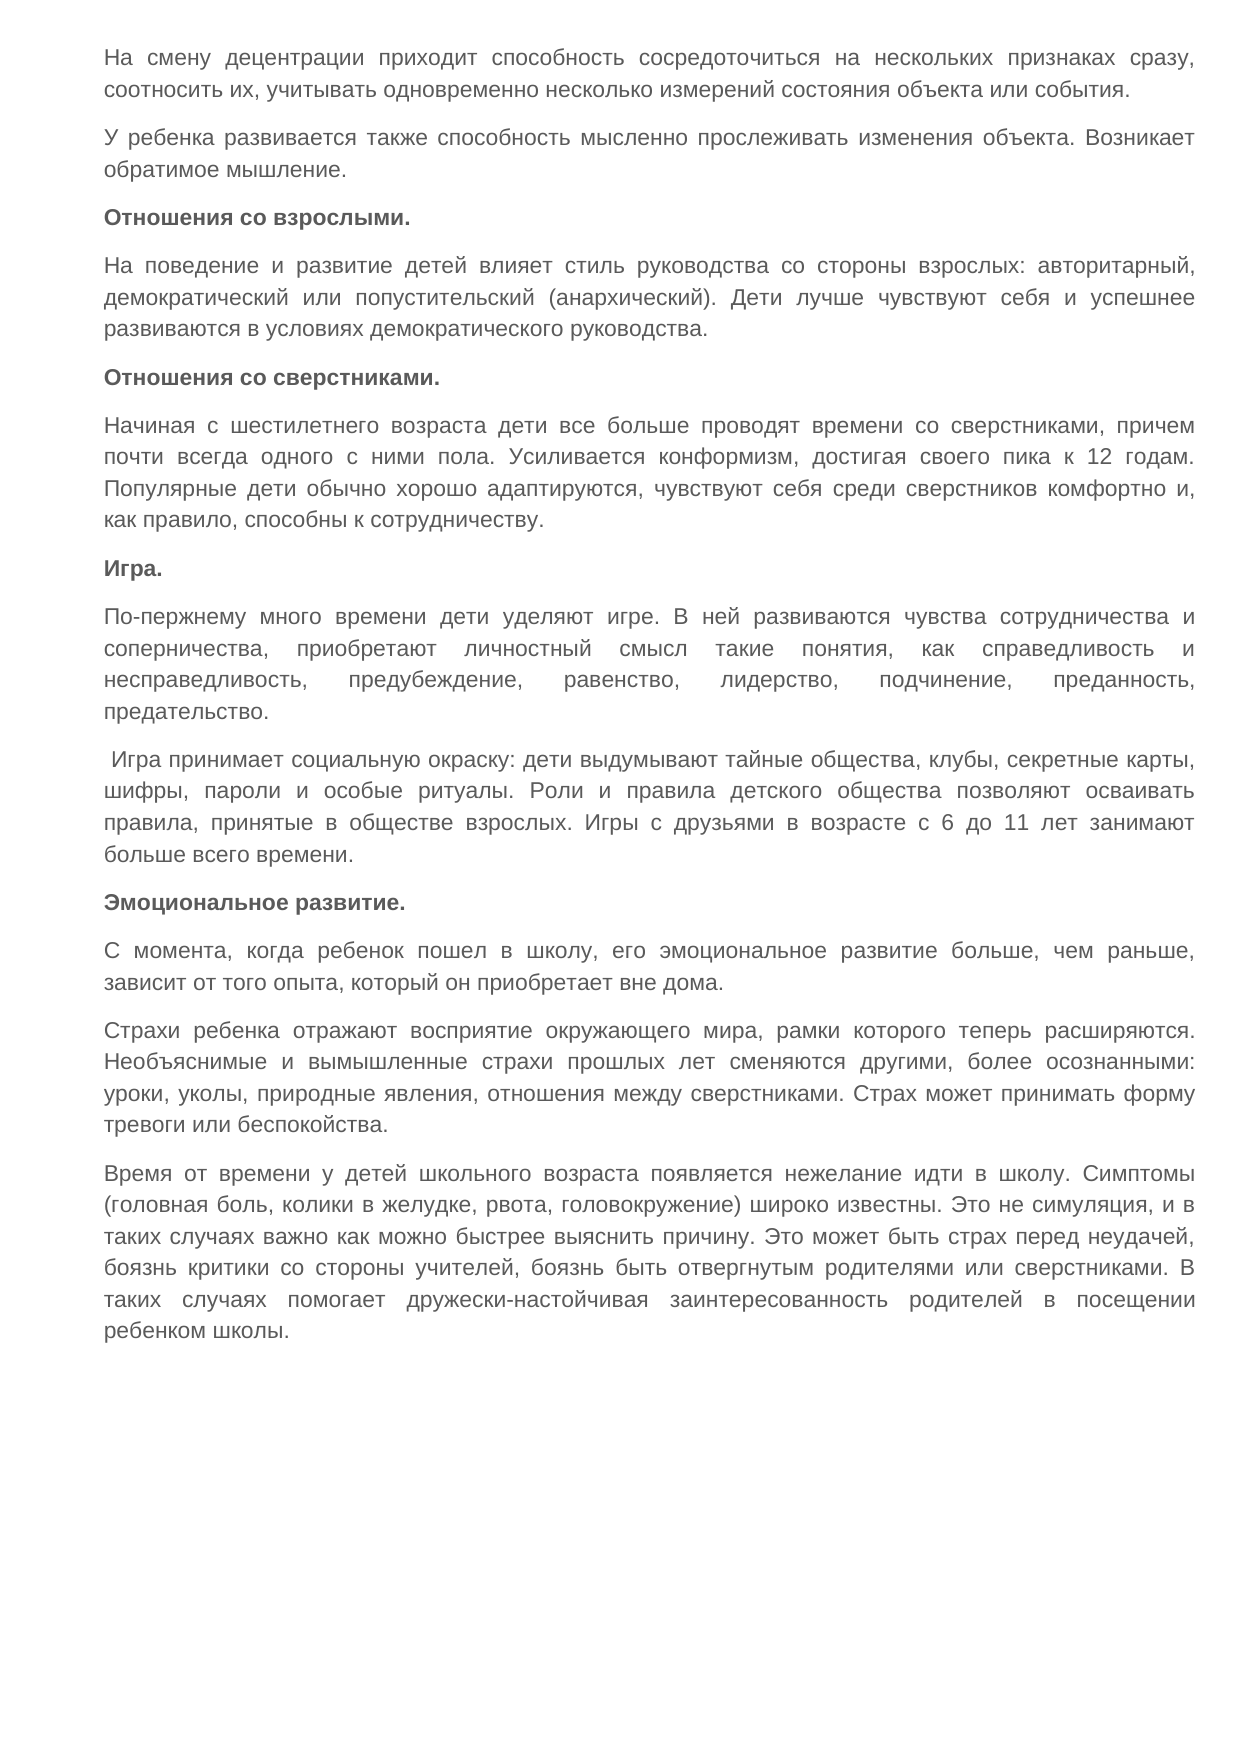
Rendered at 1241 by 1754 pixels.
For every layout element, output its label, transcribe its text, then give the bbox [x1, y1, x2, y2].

text Эмоциональное развитие. [103, 889, 1196, 915]
text С момента, когда ребенок пошел в школу, его эмоциональное развитие больше, чем раньше, зависит от того опыта, который он приобретает вне дома. [103, 937, 1196, 995]
text На поведение и развитие детей влияет стиль руководства со стороны взрослых: авторитарный, демократический или попустительский (анархический). Дети лучше чувствуют себя и успешнее развиваются в условиях демократического руководства. [103, 252, 1196, 342]
text У ребенка развивается также способность мысленно прослеживать изменения объекта. Возникает обратимое мышление. [103, 124, 1196, 182]
text На смену децентрации приходит способность сосредоточиться на нескольких признаках сразу, соотносить их, учитывать одновременно несколько измерений состояния объекта или события. [103, 44, 1196, 102]
text Отношения со взрослыми. [103, 204, 1196, 230]
text Время от времени у детей школьного возраста появляется нежелание идти в школу. Симптомы (головная боль, колики в желудке, рвота, головокружение) широко известны. Это не симуляция, и в таких случаях важно как можно быстрее выяснить причину. Это может быть страх перед неудачей, боязнь критики со стороны учителей, боязнь быть отвергнутым родителями или сверстниками. В таких случаях помогает дружески-настойчивая заинтересованность родителей в посещении ребенком школы. [103, 1160, 1196, 1344]
text Игра. [103, 555, 1196, 581]
text Отношения со сверстниками. [103, 363, 1196, 390]
text Страхи ребенка отражают восприятие окружающего мира, рамки которого теперь расширяются. Необъяснимые и вымышленные страхи прошлых лет сменяются другими, более осознанными: уроки, уколы, природные явления, отношения между сверстниками. Страх может принимать форму тревоги или беспокойства. [103, 1017, 1196, 1138]
text Начиная с шестилетнего возраста дети все больше проводят времени со сверстниками, причем почти всегда одного с ними пола. Усиливается конформизм, достигая своего пика к 12 годам. Популярные дети обычно хорошо адаптируются, чувствуют себя среди сверстников комфортно и, как правило, способны к сотрудничеству. [103, 412, 1196, 533]
text По-пержнему много времени дети уделяют игре. В ней развиваются чувства сотрудничества и соперничества, приобретают личностный смысл такие понятия, как справедливость и несправедливость, предубеждение, равенство, лидерство, подчинение, преданность, предательство. [103, 603, 1196, 724]
text Игра принимает социальную окраску: дети выдумывают тайные общества, клубы, секретные карты, шифры, пароли и особые ритуалы. Роли и правила детского общества позволяют осваивать правила, принятые в обществе взрослых. Игры с друзьями в возрасте с 6 до 11 лет занимают больше всего времени. [103, 746, 1196, 867]
